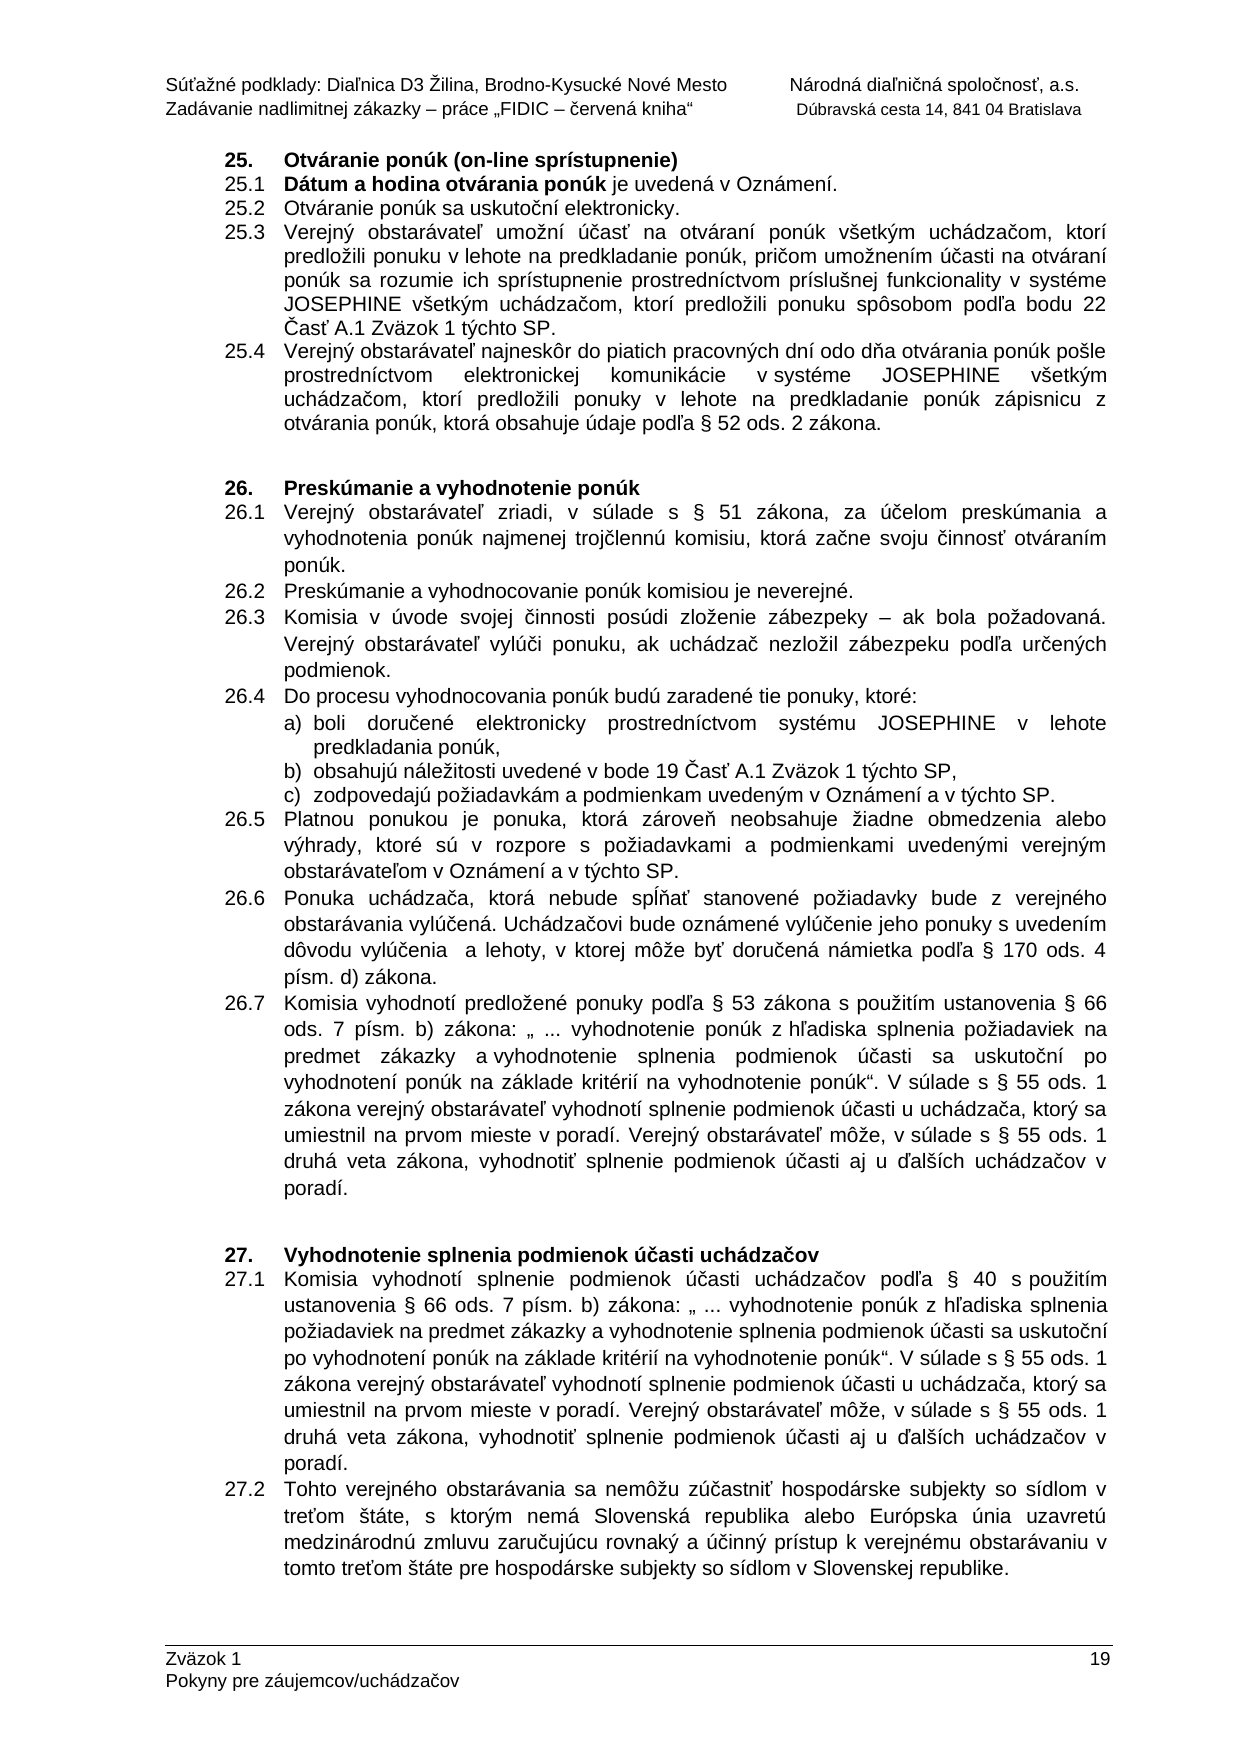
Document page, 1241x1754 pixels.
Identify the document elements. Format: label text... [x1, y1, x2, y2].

list Verejný obstarávateľ najneskôr do piatich pracovných dní odo dňa otvárania ponúk pošle prostredníctvom elektronickej komunikácie v systéme JOSEPHINE všetkým uchádzačom, ktorí predložili ponuky v lehote na predkladanie ponúk zápisnicu z otvárania ponúk, ktorá obsahuje údaje podľa § 52 ods. 2 zákona. [224, 339, 1107, 435]
list Do procesu vyhodnocovania ponúk budú zaradené tie ponuky, ktoré: [224, 684, 1107, 708]
list Dátum a hodina otvárania ponúk je uvedená v Oznámení. [224, 172, 1107, 196]
text c) zodpovedajú požiadavkám a podmienkam uvedeným v Oznámení a v týchto SP. [283, 782, 1107, 806]
list Verejný obstarávateľ umožní účasť na otváraní ponúk všetkým uchádzačom, ktorí predložili ponuku v lehote na predkladanie ponúk, pričom umožnením účasti na otváraní ponúk sa rozumie ich sprístupnenie prostredníctvom príslušnej funkcionality v systéme JOSEPHINE všetkým uchádzačom, ktorí predložili ponuku spôsobom podľa bodu 22 Časť A.1 Zväzok 1 týchto SP. [224, 219, 1107, 339]
list Komisia v úvode svojej činnosti posúdi zloženie zábezpeky – ak bola požadovaná. Verejný obstarávateľ vylúči ponuku, ak uchádzač nezložil zábezpeku podľa určených podmienok. [224, 605, 1107, 682]
list Komisia vyhodnotí predložené ponuky podľa § 53 zákona s použitím ustanovenia § 66 ods. 7 písm. b) zákona: „ ... vyhodnotenie ponúk z hľadiska splnenia požiadaviek na predmet zákazky a vyhodnotenie splnenia podmienok účasti sa uskutoční po vyhodnotení ponúk na základe kritérií na vyhodnotenie ponúk“. V súlade s § 55 ods. 1 zákona verejný obstarávateľ vyhodnotí splnenie podmienok účasti u uchádzača, ktorý sa umiestnil na prvom mieste v poradí. Verejný obstarávateľ môže, v súlade s § 55 ods. 1 druhá veta zákona, vyhodnotiť splnenie podmienok účasti aj u ďalších uchádzačov v poradí. [224, 991, 1107, 1199]
list Preskúmanie a vyhodnocovanie ponúk komisiou je neverejné. [224, 579, 1107, 603]
list Komisia vyhodnotí splnenie podmienok účasti uchádzačov podľa § 40 s použitím ustanovenia § 66 ods. 7 písm. b) zákona: „ ... vyhodnotenie ponúk z hľadiska splnenia požiadaviek na predmet zákazky a vyhodnotenie splnenia podmienok účasti sa uskutoční po vyhodnotení ponúk na základe kritérií na vyhodnotenie ponúk“. V súlade s § 55 ods. 1 zákona verejný obstarávateľ vyhodnotí splnenie podmienok účasti u uchádzača, ktorý sa umiestnil na prvom mieste v poradí. Verejný obstarávateľ môže, v súlade s § 55 ods. 1 druhá veta zákona, vyhodnotiť splnenie podmienok účasti aj u ďalších uchádzačov v poradí. [224, 1266, 1107, 1475]
list Tohto verejného obstarávania sa nemôžu zúčastniť hospodárske subjekty so sídlom v treťom štáte, s ktorým nemá Slovenská republika alebo Európska únia uzavretú medzinárodnú zmluvu zaručujúcu rovnaký a účinný prístup k verejnému obstarávaniu v tomto treťom štáte pre hospodárske subjekty so sídlom v Slovenskej republike. [224, 1477, 1107, 1580]
subtitle Otváranie ponúk (on-line sprístupnenie) [224, 148, 1107, 172]
list Platnou ponukou je ponuka, ktorá zároveň neobsahuje žiadne obmedzenia alebo výhrady, ktoré sú v rozpore s požiadavkami a podmienkami uvedenými verejným obstarávateľom v Oznámení a v týchto SP. [224, 806, 1107, 883]
text a) boli doručené elektronicky prostredníctvom systému JOSEPHINE v lehote predkladania ponúk, [283, 711, 1107, 758]
list Otváranie ponúk sa uskutoční elektronicky. [224, 196, 1107, 219]
list Ponuka uchádzača, ktorá nebude spĺňať stanovené požiadavky bude z verejného obstarávania vylúčená. Uchádzačovi bude oznámené vylúčenie jeho ponuky s uvedením dôvodu vylúčenia a lehoty, v ktorej môže byť doručená námietka podľa § 170 ods. 4 písm. d) zákona. [224, 886, 1107, 988]
subtitle Preskúmanie a vyhodnotenie ponúk [224, 476, 1107, 500]
subtitle Vyhodnotenie splnenia podmienok účasti uchádzačov [224, 1242, 1107, 1266]
list Verejný obstarávateľ zriadi, v súlade s § 51 zákona, za účelom preskúmania a vyhodnotenia ponúk najmenej trojčlennú komisiu, ktorá začne svoju činnosť otváraním ponúk. [224, 500, 1107, 576]
text b) obsahujú náležitosti uvedené v bode 19 Časť A.1 Zväzok 1 týchto SP, [283, 758, 1107, 782]
